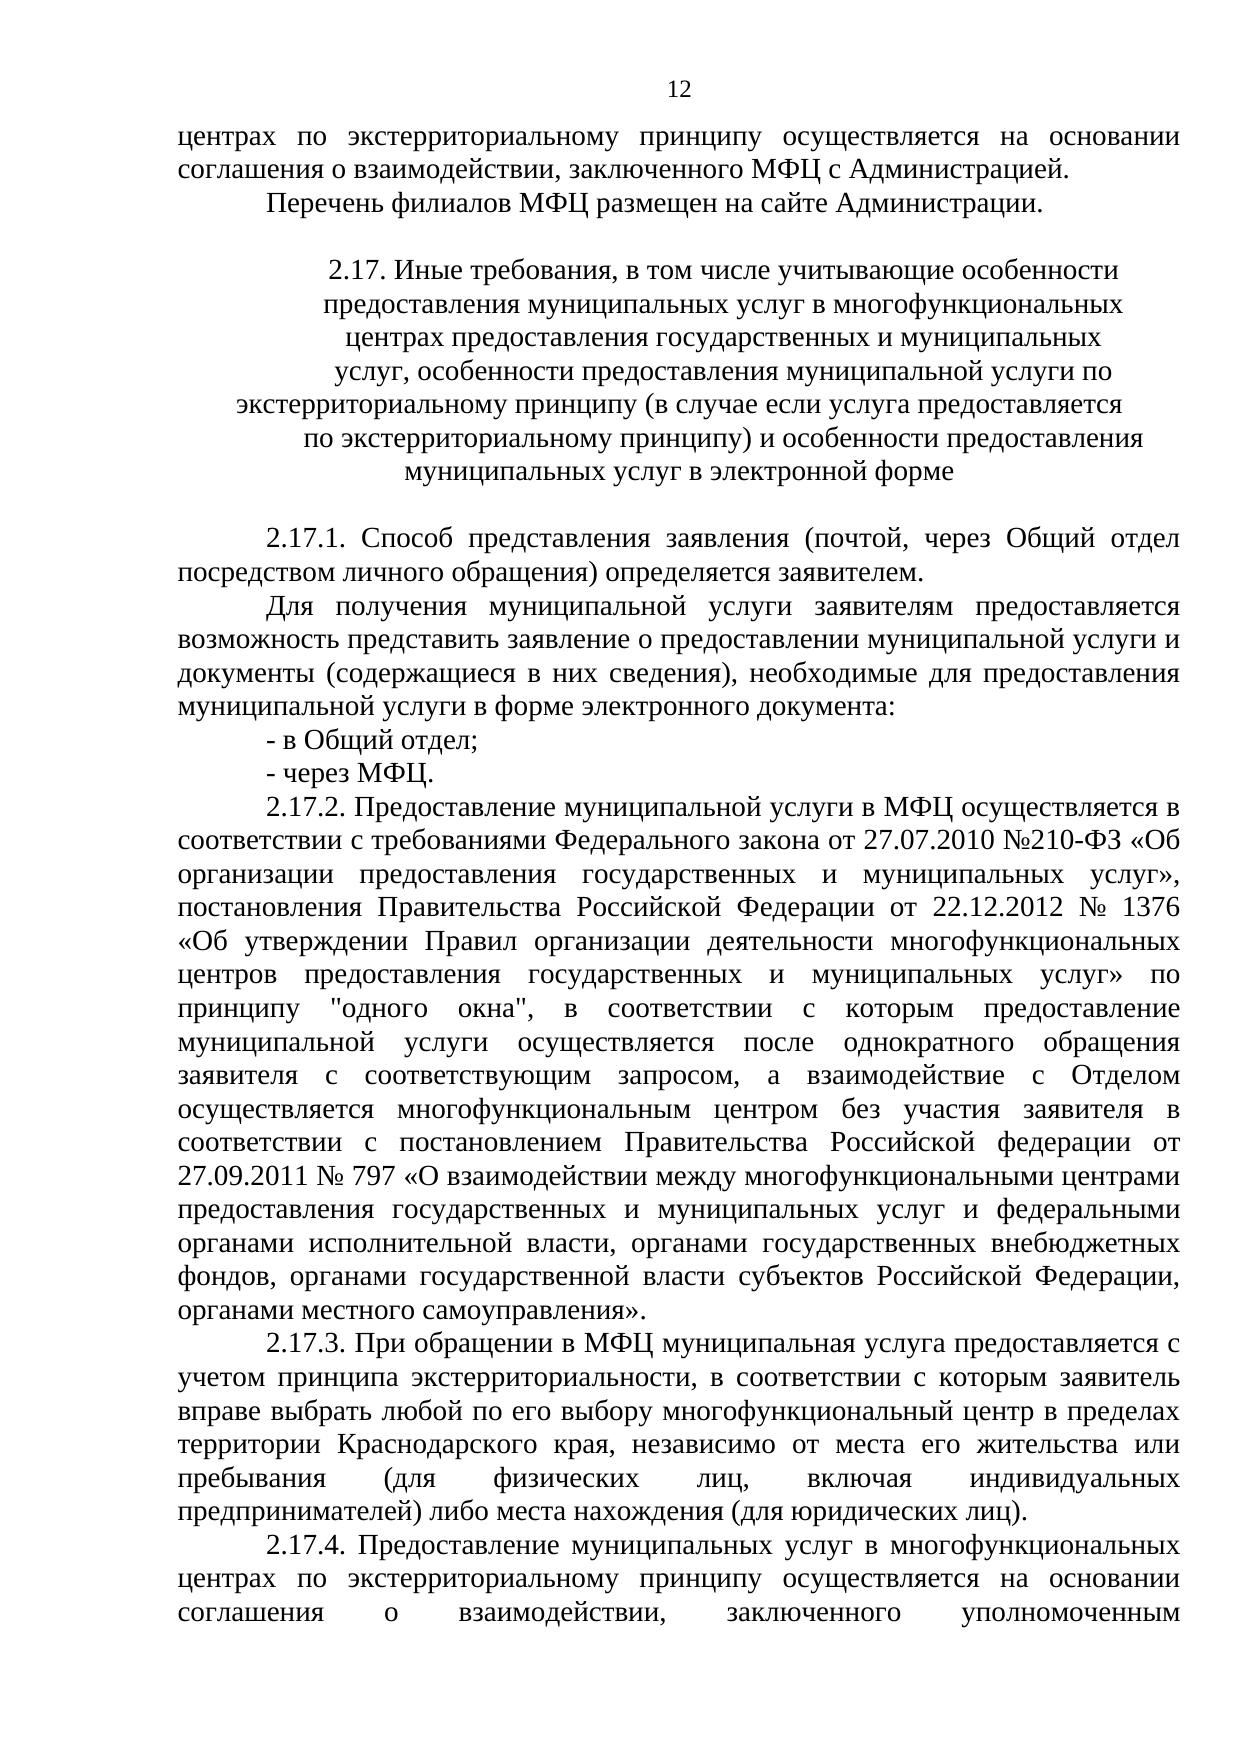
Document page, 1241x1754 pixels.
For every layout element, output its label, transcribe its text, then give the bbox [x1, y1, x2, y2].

text 2.17.1. Способ представления заявления (почтой, через Общий отдел посредством личного обращения) определяется заявителем. [177, 521, 1181, 588]
text предоставления муниципальных услуг в многофункциональных [177, 286, 1181, 319]
text 2.17.3. При обращении в МФЦ муниципальная услуга предоставляется с учетом принципа экстерриториальности, в соответствии с которым заявитель вправе выбрать любой по его выбору многофункциональный центр в пределах территории Краснодарского края, независимо от места его жительства или пребывания (для физических лиц, включая индивидуальных предпринимателей) либо места нахождения (для юридических лиц). [177, 1326, 1181, 1527]
text 2.17.2. Предоставление муниципальной услуги в МФЦ осуществляется в соответствии с требованиями Федерального закона от 27.07.2010 №210-ФЗ «Об организации предоставления государственных и муниципальных услуг», постановления Правительства Российской Федерации от 22.12.2012 № 1376 «Об утверждении Правил организации деятельности многофункциональных центров предоставления государственных и муниципальных услуг» по принципу "одного окна", в соответствии с которым предоставление муниципальной услуги осуществляется после однократного обращения заявителя с соответствующим запросом, а взаимодействие с Отделом осуществляется многофункциональным центром без участия заявителя в соответствии с постановлением Правительства Российской федерации от 27.09.2011 № 797 «О взаимодействии между многофункциональными центрами предоставления государственных и муниципальных услуг и федеральными органами исполнительной власти, органами государственных внебюджетных фондов, органами государственной власти субъектов Российской Федерации, органами местного самоуправления». [177, 789, 1181, 1326]
text Перечень филиалов МФЦ размещен на сайте Администрации. [177, 185, 1181, 219]
text - через МФЦ. [177, 755, 1181, 789]
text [177, 118, 1181, 185]
text Для получения муниципальной услуги заявителям предоставляется возможность представить заявление о предоставлении муниципальной услуги и документы (содержащиеся в них сведения), необходимые для предоставления муниципальной услуги в форме электронного документа: [177, 588, 1181, 722]
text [177, 1527, 1181, 1627]
text - в Общий отдел; [177, 722, 1181, 755]
text по экстерриториальному принципу) и особенности предоставления муниципальных услуг в электронной форме [177, 420, 1181, 487]
text 2.17. Иные требования, в том числе учитывающие особенности [177, 252, 1181, 286]
text центрах предоставления государственных и муниципальных [177, 319, 1181, 353]
text услуг, особенности предоставления муниципальной услуги по экстерриториальному принципу (в случае если услуга предоставляется [177, 353, 1181, 420]
